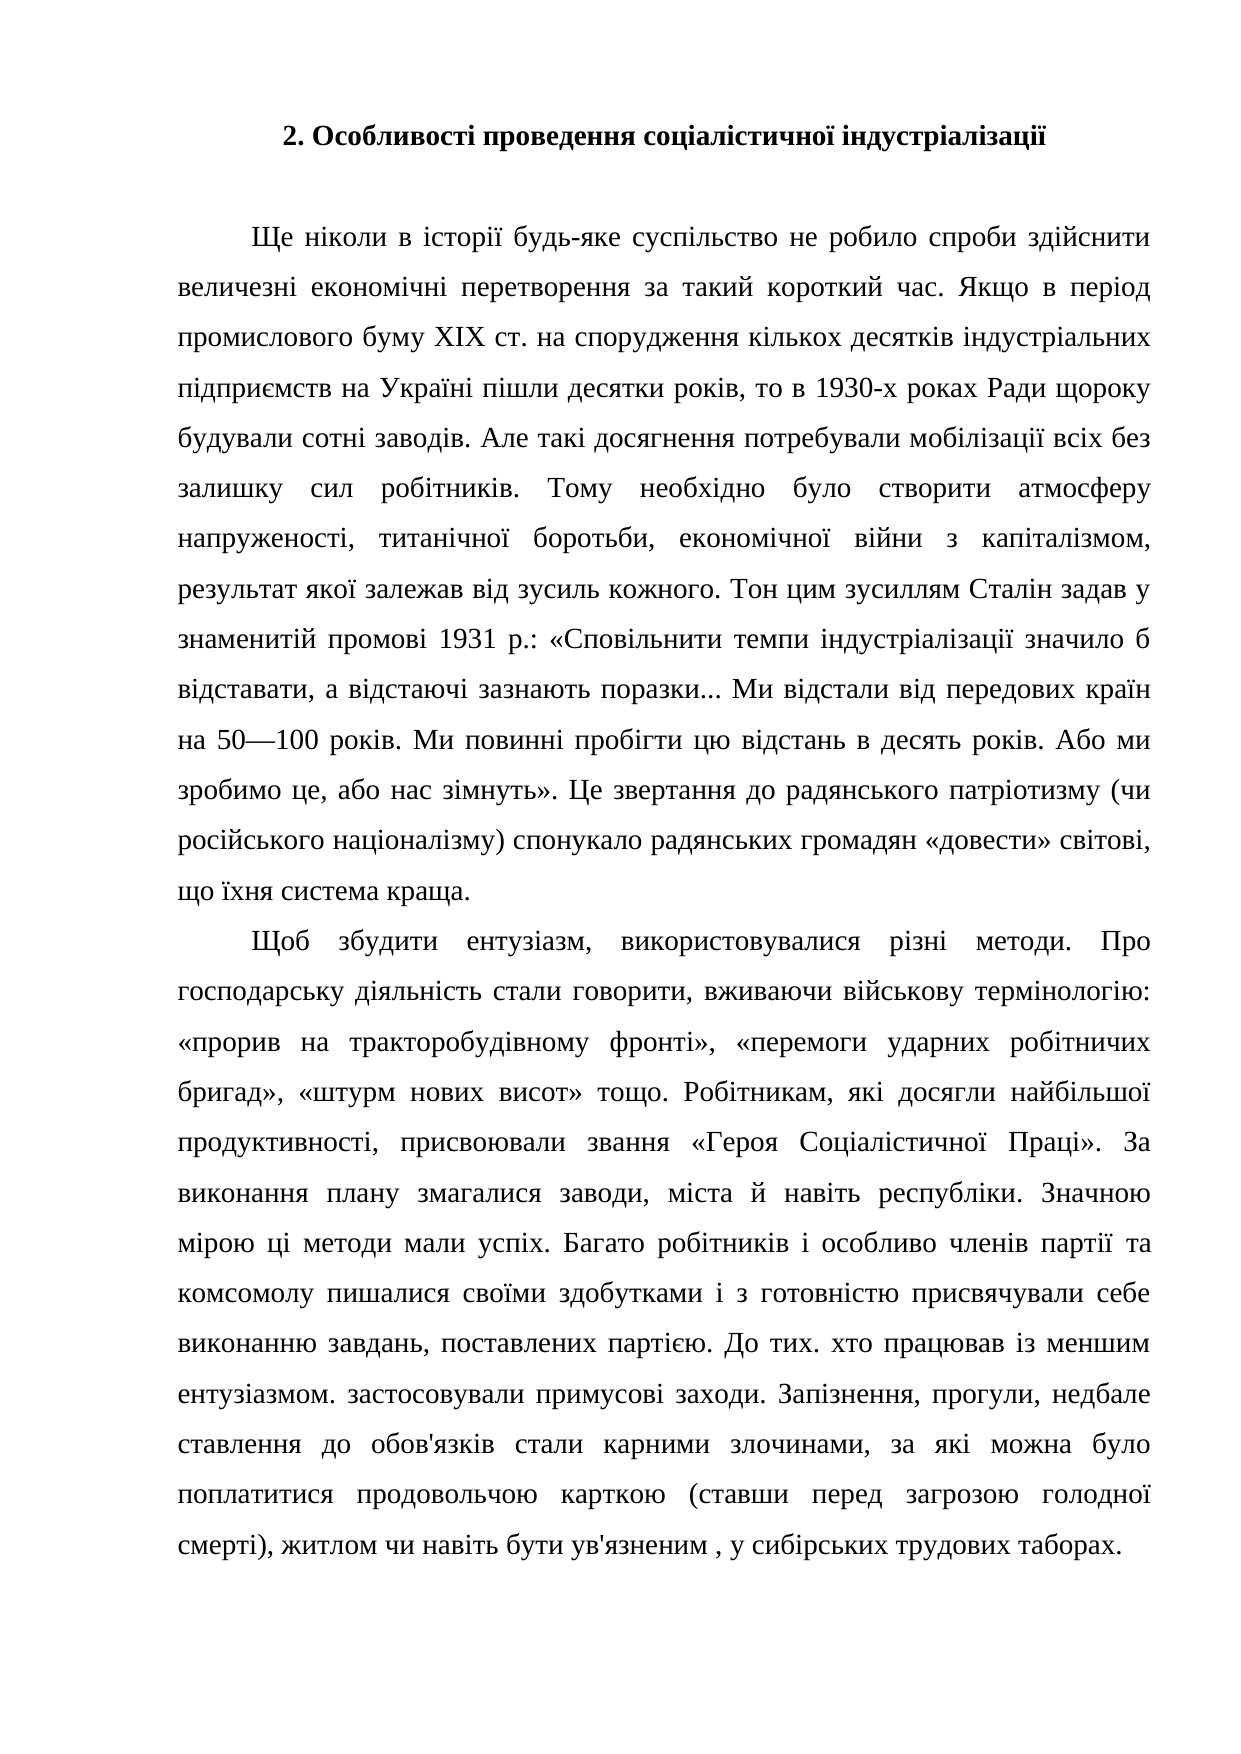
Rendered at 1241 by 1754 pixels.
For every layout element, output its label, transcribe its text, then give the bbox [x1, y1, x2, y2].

text Щоб збудити ентузіазм, використовувалися різні методи. Про господарську діяльність стали говорити, вживаючи військову термінологію: «прорив на тракторобудівному фронті», «перемоги ударних робітничих бригад», «штурм нових висот» тощо. Робітникам, які досягли найбільшої продуктивності, присвоювали звання «Героя Соціалістичної Праці». За виконання плану змагалися заводи, міста й навіть республіки. Значною мірою ці методи мали успіх. Багато робітників і особливо членів партії та комсомолу пишалися своїми здобутками і з готовністю присвячували себе виконанню завдань, поставлених партією. До тих. хто працював із меншим ентузіазмом. застосовували примусові заходи. Запізнення, прогули, недбале ставлення до обов'язків стали карними злочинами, за які можна було поплатитися продовольчою карткою (ставши перед загрозою голодної смерті), житлом чи навіть бути ув'язненим , у сибірських трудових таборах. [177, 923, 1152, 1560]
text 2. Особливості проведення соціалістичної індустріалізації [177, 118, 1152, 152]
text Ще ніколи в історії будь-яке суспільство не робило спроби здійснити величезні економічні перетворення за такий короткий час. Якщо в період промислового буму XIX ст. на спорудження кількох десятків індустріальних підприємств на Україні пішли десятки років, то в 1930-х роках Ради щороку будували сотні заводів. Але такі досягнення потребували мобілізації всіх без залишку сил робітників. Тому необхідно було створити атмосферу напруженості, титанічної боротьби, економічної війни з капіталізмом, результат якої залежав від зусиль кожного. Тон цим зусиллям Сталін задав у знаменитій промові 1931 р.: «Сповільнити темпи індустріалізації значило б відставати, а відстаючі зазнають поразки... Ми відстали від передових країн на 50—100 років. Ми повинні пробігти цю відстань в десять років. Або ми зробимо це, або нас зімнуть». Це звертання до радянського патріотизму (чи російського націоналізму) спонукало радянських громадян «довести» світові, що їхня система краща. [177, 219, 1152, 906]
